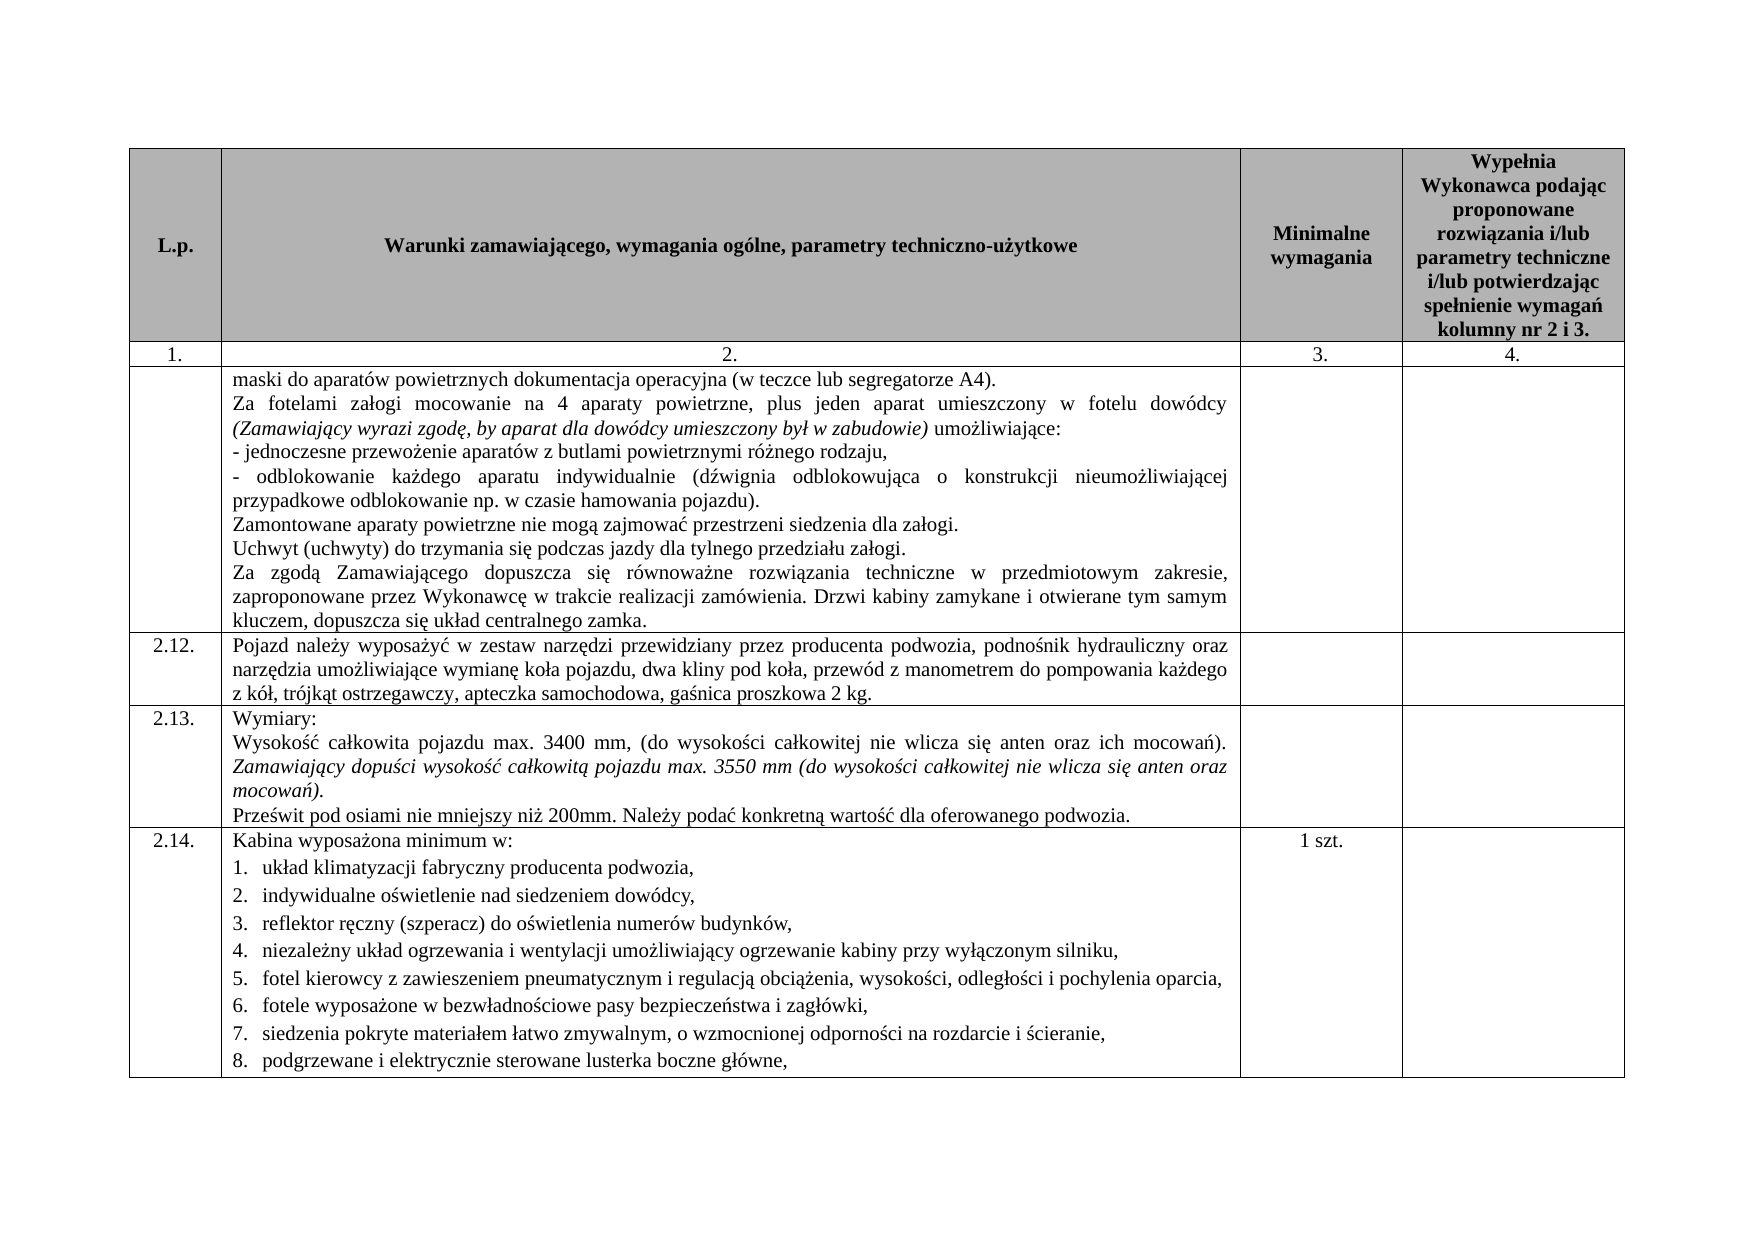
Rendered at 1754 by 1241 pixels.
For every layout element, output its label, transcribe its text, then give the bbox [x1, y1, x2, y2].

table_cell [1403, 828, 1624, 1077]
table_cell [222, 342, 1240, 366]
table_cell [130, 342, 221, 366]
table_cell [1241, 706, 1402, 827]
table_cell [1241, 367, 1402, 632]
table_cell [1403, 633, 1624, 705]
table_cell Wymiary: Wysokość całkowita pojazdu max. 3400 mm, (do wysokości całkowitej nie wlicza się anten oraz ich mocowań). Zamawiający dopuści wysokość całkowitą pojazdu max. 3550 mm (do wysokości całkowitej nie wlicza się anten oraz mocowań). Prześwit pod osiami nie mniejszy niż 200mm. Należy podać konkretną wartość dla oferowanego podwozia. [222, 706, 1240, 827]
table_header Wypełnia Wykonawca podając proponowane rozwiązania i/lub parametry techniczne i/lub potwierdzając spełnienie wymagań kolumny nr 2 i 3. [1403, 149, 1624, 341]
table_header Minimalne wymagania [1241, 149, 1402, 341]
table_header L.p. [130, 149, 221, 341]
table_cell [1403, 367, 1624, 632]
table_cell Pojazd należy wyposażyć w zestaw narzędzi przewidziany przez producenta podwozia, podnośnik hydrauliczny oraz narzędzia umożliwiające wymianę koła pojazdu, dwa kliny pod koła, przewód z manometrem do pompowania każdego z kół, trójkąt ostrzegawczy, apteczka samochodowa, gaśnica proszkowa 2 kg. [222, 633, 1240, 705]
table_cell [130, 706, 221, 827]
table_cell [1403, 342, 1624, 366]
table_cell 1 szt. [1241, 828, 1402, 1077]
table_cell [130, 828, 221, 1077]
table_cell [130, 633, 221, 705]
table_header Warunki zamawiającego, wymagania ogólne, parametry techniczno-użytkowe [222, 149, 1240, 341]
table_cell [1241, 633, 1402, 705]
table_cell [1403, 706, 1624, 827]
table_cell [130, 367, 221, 632]
table_cell [1241, 342, 1402, 366]
